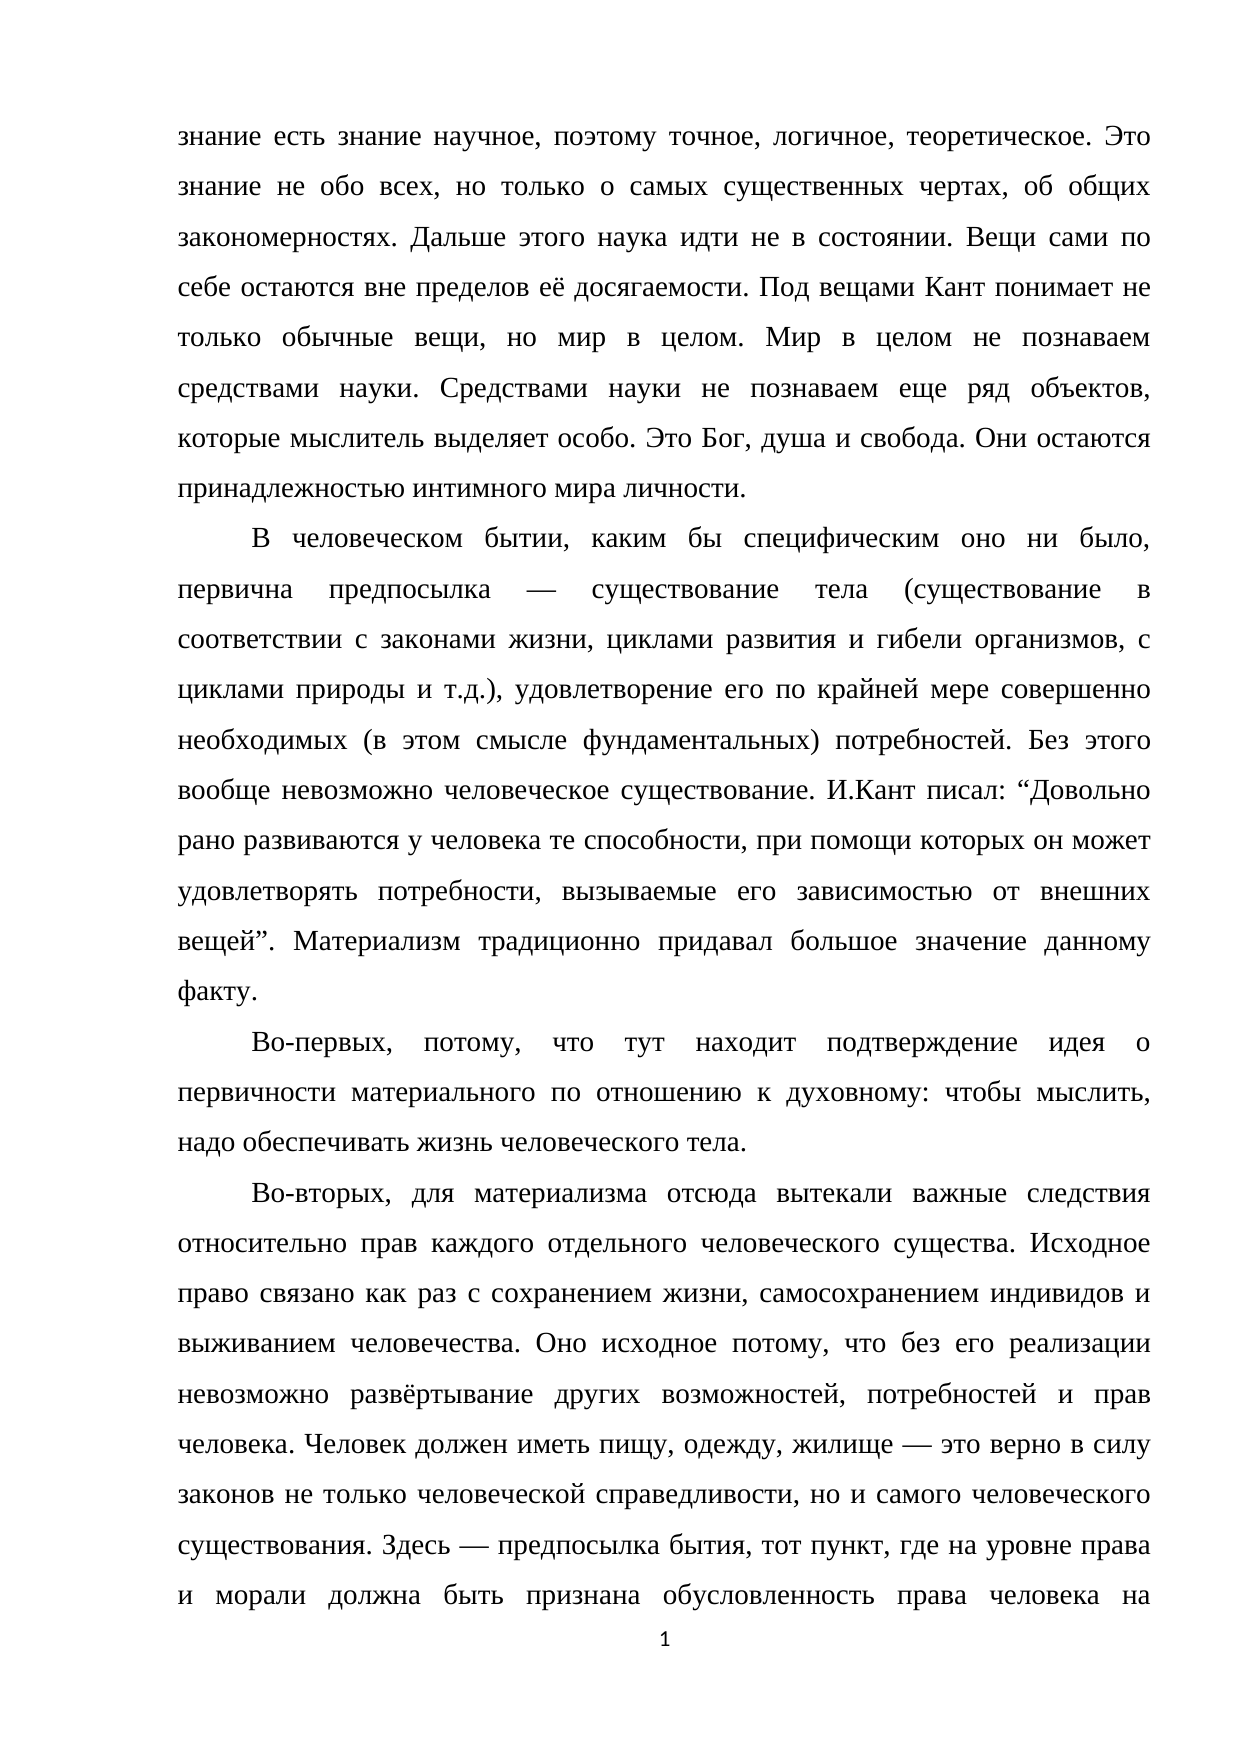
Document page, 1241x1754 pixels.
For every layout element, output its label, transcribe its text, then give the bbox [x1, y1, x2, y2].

text Во-первых, потому, что тут находит подтверждение идея о первичности материального по отношению к духовному: чтобы мыслить, надо обеспечивать жизнь человеческого тела. [177, 1024, 1152, 1158]
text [177, 1175, 1152, 1611]
text В человеческом бытии, каким бы специфическим оно ни было, первична предпосылка — существование тела (существование в соответствии с законами жизни, циклами развития и гибели организмов, с циклами природы и т.д.), удовлетворение его по крайней мере совершенно необходимых (в этом смысле фундаментальных) потребностей. Без этого вообще невозможно человеческое существование. И.Кант писал: “Довольно рано развиваются у человека те способности, при помощи которых он может удовлетворять потребности, вызываемые его зависимостью от внешних вещей”. Материализм традиционно придавал большое значение данному факту. [177, 521, 1152, 1007]
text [177, 118, 1152, 504]
